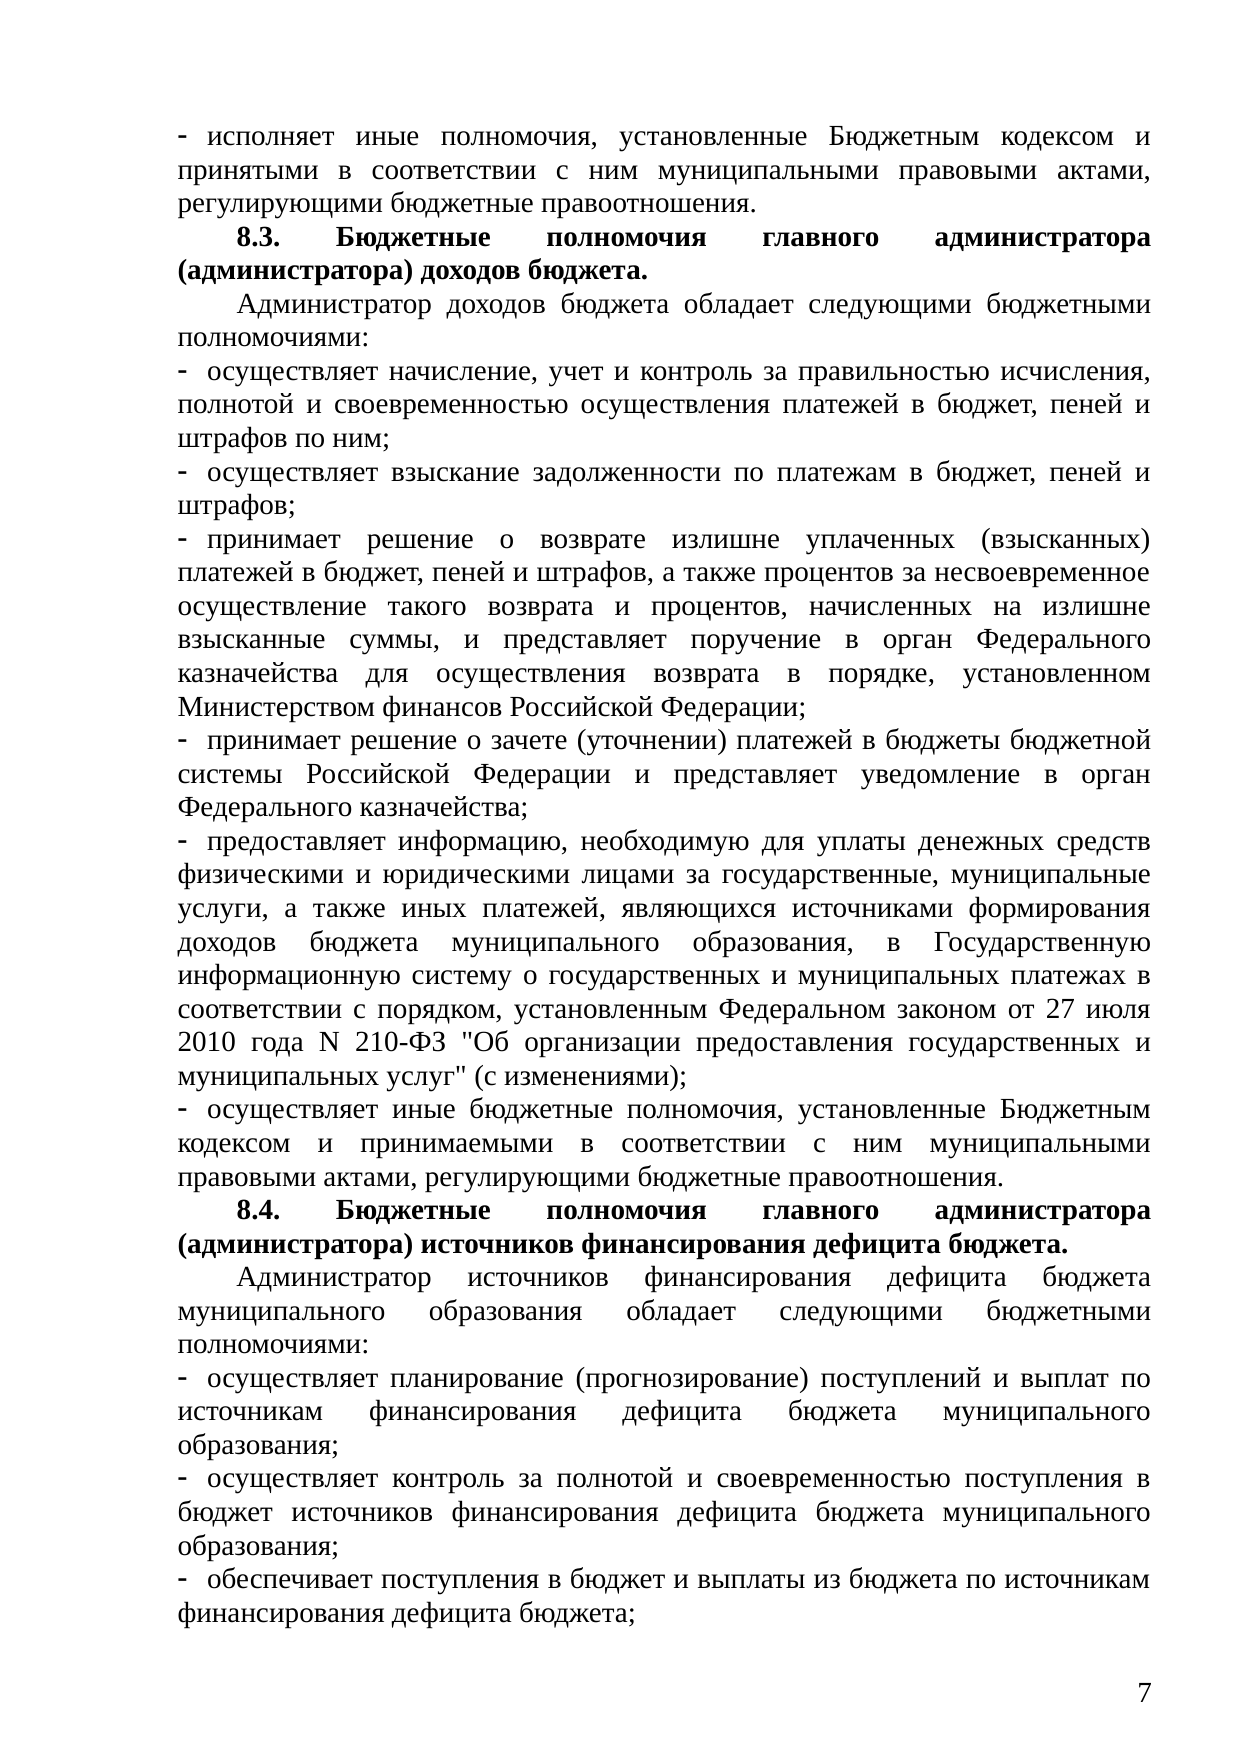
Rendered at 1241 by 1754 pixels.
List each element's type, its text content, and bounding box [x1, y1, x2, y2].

list обеспечивает поступления в бюджет и выплаты из бюджета по источникам финансирования дефицита бюджета; [177, 1561, 1152, 1628]
list осуществляет контроль за полнотой и своевременностью поступления в бюджет источников финансирования дефицита бюджета муниципального образования; [177, 1461, 1152, 1561]
list принимает решение о зачете (уточнении) платежей в бюджеты бюджетной системы Российской Федерации и представляет уведомление в орган Федерального казначейства; [177, 722, 1152, 823]
text Администратор источников финансирования дефицита бюджета муниципального образования обладает следующими бюджетными полномочиями: [177, 1259, 1152, 1360]
list осуществляет взыскание задолженности по платежам в бюджет, пеней и штрафов; [177, 454, 1152, 521]
list осуществляет планирование (прогнозирование) поступлений и выплат по источникам финансирования дефицита бюджета муниципального образования; [177, 1360, 1152, 1461]
text 8.4. Бюджетные полномочия главного администратора (администратора) источников финансирования дефицита бюджета. [177, 1192, 1152, 1259]
list предоставляет информацию, необходимую для уплаты денежных средств физическими и юридическими лицами за государственные, муниципальные услуги, а также иных платежей, являющихся источниками формирования доходов бюджета муниципального образования, в Государственную информационную систему о государственных и муниципальных платежах в соответствии с порядком, установленным Федеральном законом от 27 июля 2010 года N 210-ФЗ "Об организации предоставления государственных и муниципальных услуг" (с изменениями); [177, 823, 1152, 1091]
list исполняет иные полномочия, установленные Бюджетным кодексом и принятыми в соответствии с ним муниципальными правовыми актами, регулирующими бюджетные правоотношения. [177, 118, 1152, 219]
text 8.3. Бюджетные полномочия главного администратора (администратора) доходов бюджета. [177, 219, 1152, 286]
list принимает решение о возврате излишне уплаченных (взысканных) платежей в бюджет, пеней и штрафов, а также процентов за несвоевременное осуществление такого возврата и процентов, начисленных на излишне взысканные суммы, и представляет поручение в орган Федерального казначейства для осуществления возврата в порядке, установленном Министерством финансов Российской Федерации; [177, 521, 1152, 722]
list осуществляет иные бюджетные полномочия, установленные Бюджетным кодексом и принимаемыми в соответствии с ним муниципальными правовыми актами, регулирующими бюджетные правоотношения. [177, 1091, 1152, 1192]
list осуществляет начисление, учет и контроль за правильностью исчисления, полнотой и своевременностью осуществления платежей в бюджет, пеней и штрафов по ним; [177, 353, 1152, 454]
text Администратор доходов бюджета обладает следующими бюджетными полномочиями: [177, 286, 1152, 353]
